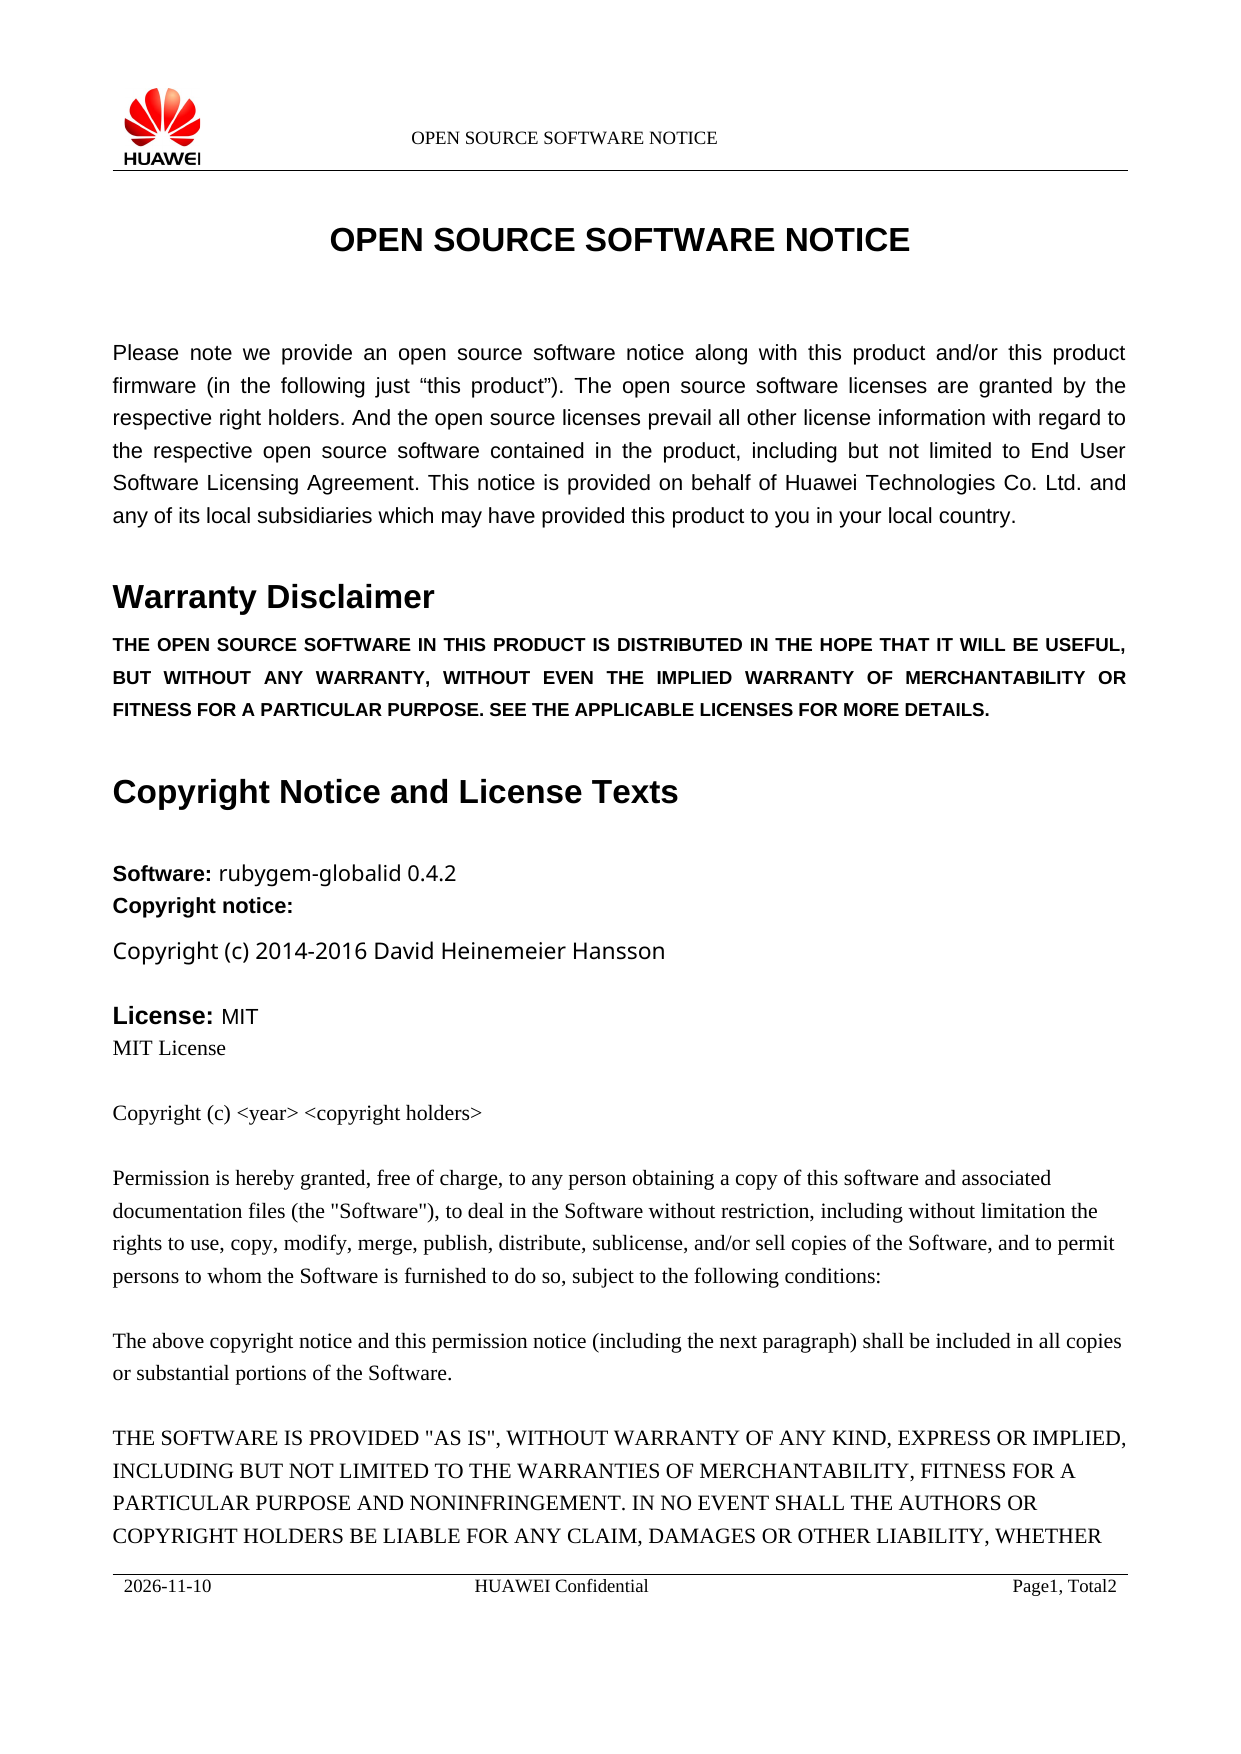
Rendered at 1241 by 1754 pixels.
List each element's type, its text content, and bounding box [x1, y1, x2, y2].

text Copyright Notice and License Texts [112, 759, 1128, 824]
text OPEN SOURCE SOFTWARE NOTICE [112, 206, 1128, 271]
title Software: rubygem-globalid 0.4.2 [112, 856, 1128, 889]
text Copyright notice: [112, 889, 1128, 921]
picture [124, 88, 201, 165]
text License: MIT [112, 999, 1128, 1031]
text The open source software in this product is distributed in the hope that it will be useful, but WITHOUT ANY WARRANTY, without even the implied warranty of MERCHANTABILITY or FITNESS FOR A PARTICULAR PURPOSE. See the applicable licenses for more details. [112, 629, 1128, 726]
text Copyright (c) 2014-2016 David Heinemeier Hansson [112, 934, 1128, 999]
text Please note we provide an open source software notice along with this product and/or this product firmware (in the following just “this product”). The open source software licenses are granted by the respective right holders. And the open source licenses prevail all other license information with regard to the respective open source software contained in the product, including but not limited to End User Software Licensing Agreement. This notice is provided on behalf of Huawei Technologies Co. Ltd. and any of its local subsidiaries which may have provided this product to you in your local country. [112, 336, 1128, 531]
text Warranty Disclaimer [112, 564, 1128, 629]
